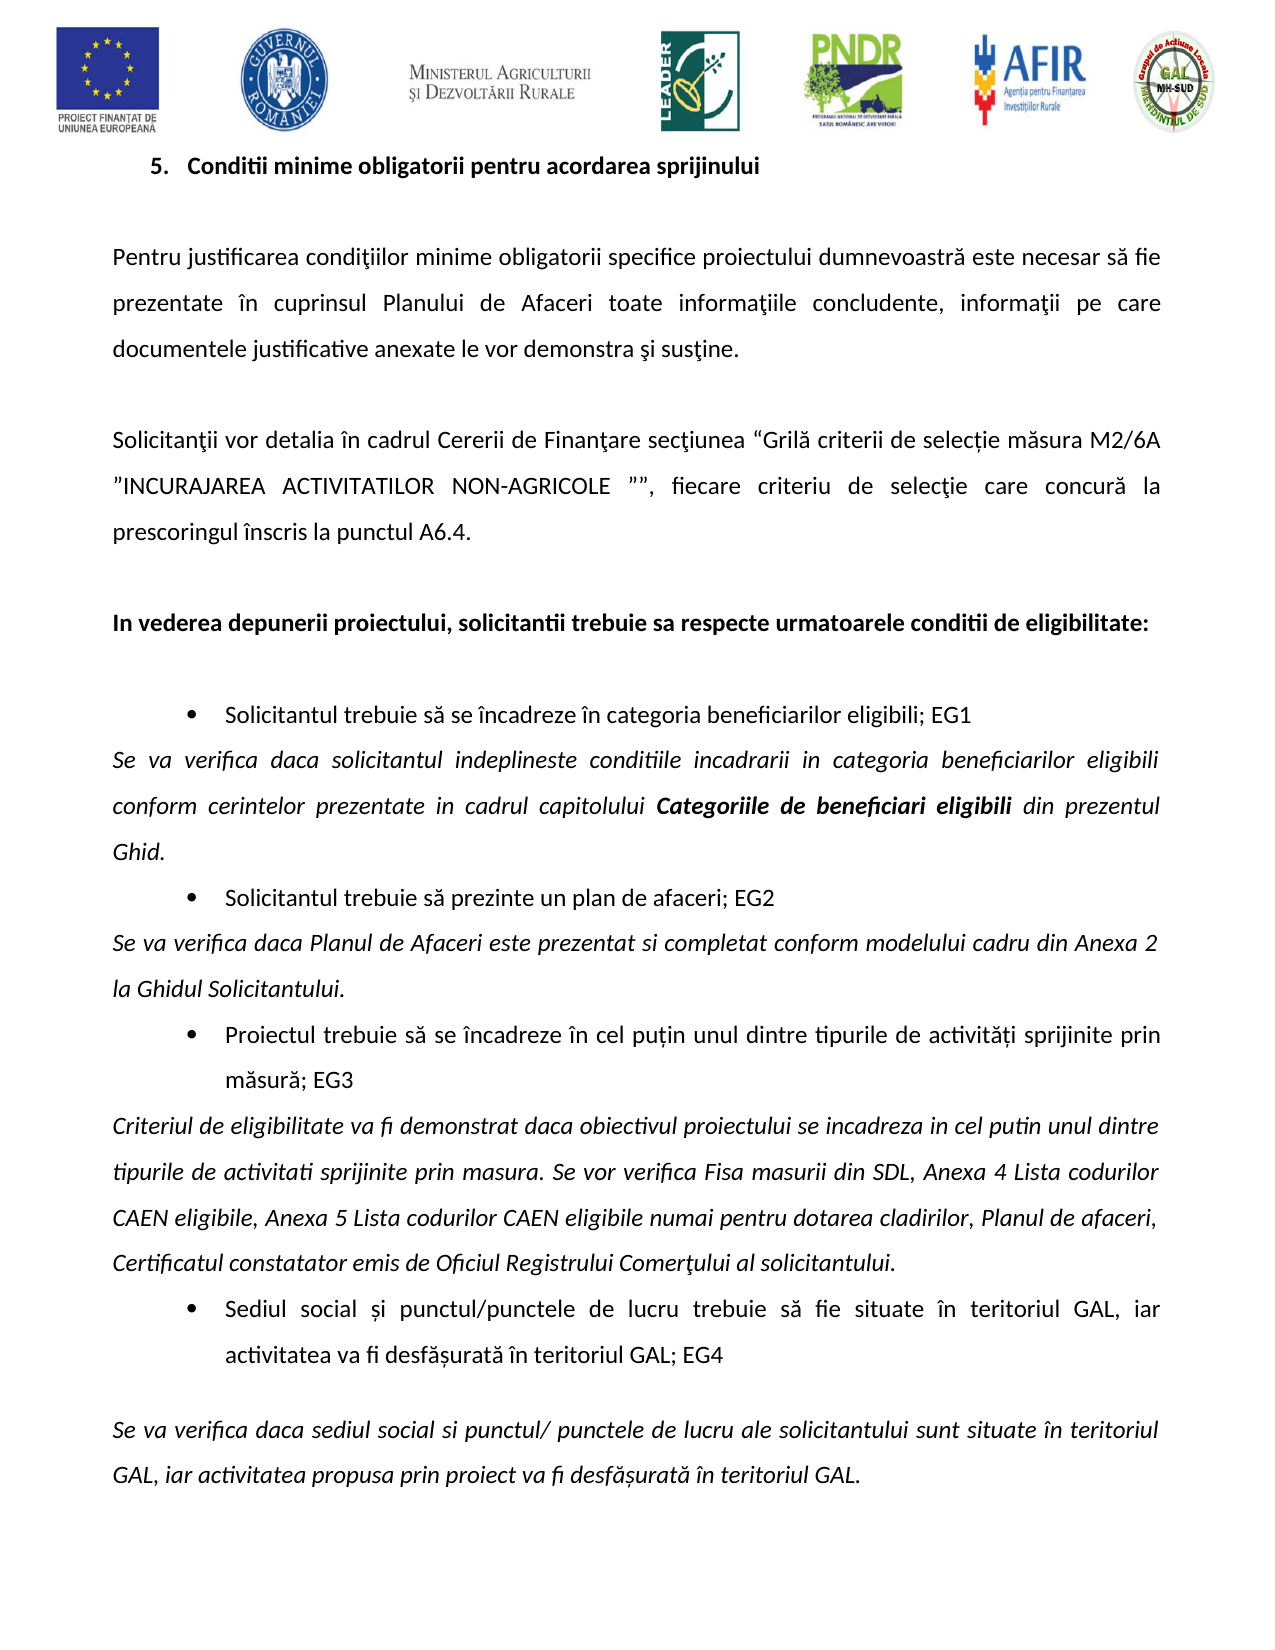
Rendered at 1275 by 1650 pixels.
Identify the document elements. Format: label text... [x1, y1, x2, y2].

text Se va verifica daca sediul social si punctul/ punctele de lucru ale solicitantului sunt situate în teritoriul GAL, iar activitatea propusa prin proiect va fi desfășurată în teritoriul GAL. [112, 1414, 1162, 1490]
list Solicitantul trebuie să prezinte un plan de afaceri; EG2 [187, 882, 1162, 912]
text Se va verifica daca Planul de Afaceri este prezentat si completat conform modelului cadru din Anexa 2 la Ghidul Solicitantului. [112, 927, 1162, 1004]
text Solicitanţii vor detalia în cadrul Cererii de Finanţare secţiunea “Grilă criterii de selecție măsura M2/6A ”INCURAJAREA ACTIVITATILOR NON-AGRICOLE ””, fiecare criteriu de selecţie care concură la prescoringul înscris la punctul A6.4. [112, 424, 1162, 546]
text In vederea depunerii proiectului, solicitantii trebuie sa respecte urmatoarele conditii de eligibilitate: [112, 607, 1162, 638]
list Proiectul trebuie să se încadreze în cel puțin unul dintre tipurile de activități sprijinite prin măsură; EG3 [187, 1019, 1162, 1095]
text Pentru justificarea condiţiilor minime obligatorii specifice proiectului dumnevoastră este necesar să fie prezentate în cuprinsul Planului de Afaceri toate informaţiile concludente, informaţii pe care documentele justificative anexate le vor demonstra şi susţine. [112, 241, 1162, 363]
list Solicitantul trebuie să se încadreze în categoria beneficiarilor eligibili; EG1 [187, 699, 1162, 729]
text Criteriul de eligibilitate va fi demonstrat daca obiectivul proiectului se incadreza in cel putin unul dintre tipurile de activitati sprijinite prin masura. Se vor verifica Fisa masurii din SDL, Anexa 4 Lista codurilor CAEN eligibile, Anexa 5 Lista codurilor CAEN eligibile numai pentru dotarea cladirilor, Planul de afaceri, Certificatul constatator emis de Oficiul Registrului Comerţului al solicitantului. [112, 1110, 1162, 1278]
picture [27, 19, 1235, 132]
list Sediul social și punctul/punctele de lucru trebuie să fie situate în teritoriul GAL, iar activitatea va fi desfășurată în teritoriul GAL; EG4 [187, 1293, 1162, 1369]
text Se va verifica daca solicitantul indeplineste conditiile incadrarii in categoria beneficiarilor eligibili conform cerintelor prezentate in cadrul capitolului Categoriile de beneficiari eligibili din prezentul Ghid. [112, 744, 1162, 866]
subtitle Conditii minime obligatorii pentru acordarea sprijinului [150, 150, 1162, 181]
